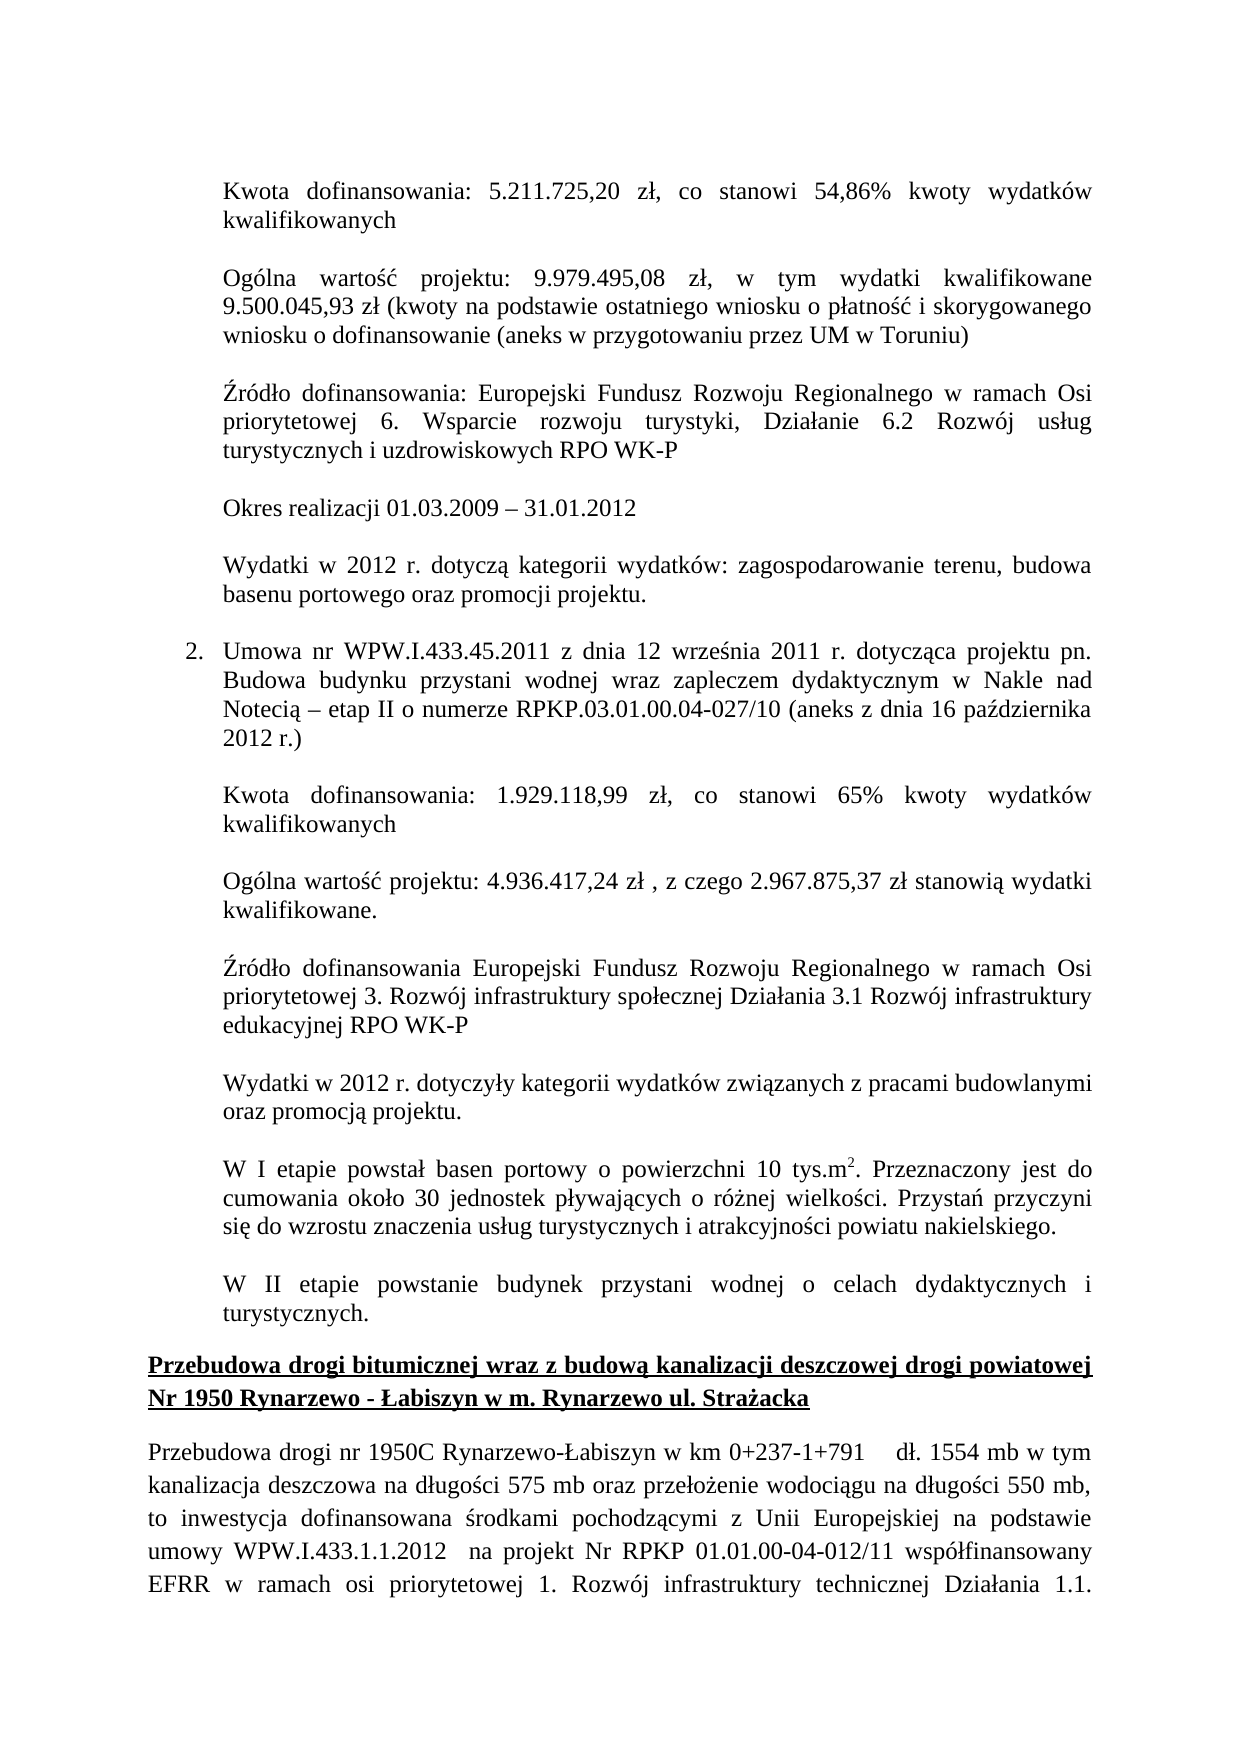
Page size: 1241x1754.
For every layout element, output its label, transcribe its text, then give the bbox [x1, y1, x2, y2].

text Wydatki w 2012 r. dotyczyły kategorii wydatków związanych z pracami budowlanymi oraz promocją projektu. [223, 1068, 1093, 1125]
text Przebudowa drogi bitumicznej wraz z budową kanalizacji deszczowej drogi powiatowej Nr 1950 Rynarzewo - Łabiszyn w m. Rynarzewo ul. Strażacka [148, 1377, 1093, 1412]
text W II etapie powstanie budynek przystani wodnej o celach dydaktycznych i turystycznych. [223, 1269, 1093, 1326]
text Źródło dofinansowania: Europejski Fundusz Rozwoju Regionalnego w ramach Osi priorytetowej 6. Wsparcie rozwoju turystyki, Działanie 6.2 Rozwój usług turystycznych i uzdrowiskowych RPO WK-P [223, 378, 1093, 464]
list Umowa nr WPW.I.433.45.2011 z dnia 12 września 2011 r. dotycząca projektu pn. Budowa budynku przystani wodnej wraz zapleczem dydaktycznym w Nakle nad Notecią – etap II o numerze RPKP.03.01.00.04-027/10 (aneks z dnia 16 października 2012 r.) [185, 636, 1093, 751]
text Kwota dofinansowania: 5.211.725,20 zł, co stanowi 54,86% kwoty wydatków kwalifikowanych [223, 176, 1093, 234]
text Przebudowa drogi bitumicznej wraz z budową kanalizacji deszczowej drogi powiatowej Nr 1950 Rynarzewo - Łabiszyn w m. Rynarzewo ul. Strażacka [148, 1350, 1093, 1375]
text Ogólna wartość projektu: 9.979.495,08 zł, w tym wydatki kwalifikowane 9.500.045,93 zł (kwoty na podstawie ostatniego wniosku o płatność i skorygowanego wniosku o dofinansowanie (aneks w przygotowaniu przez UM w Toruniu) [223, 263, 1093, 349]
text Wydatki w 2012 r. dotyczą kategorii wydatków: zagospodarowanie terenu, budowa basenu portowego oraz promocji projektu. [223, 550, 1093, 608]
text W I etapie powstał basen portowy o powierzchni 10 tys.m2. Przeznaczony jest do cumowania około 30 jednostek pływających o różnej wielkości. Przystań przyczyni się do wzrostu znaczenia usług turystycznych i atrakcyjności powiatu nakielskiego. [223, 1154, 1093, 1240]
text Okres realizacji 01.03.2009 – 31.01.2012 [223, 493, 1093, 521]
text Źródło dofinansowania Europejski Fundusz Rozwoju Regionalnego w ramach Osi priorytetowej 3. Rozwój infrastruktury społecznej Działania 3.1 Rozwój infrastruktury edukacyjnej RPO WK-P [223, 953, 1093, 1039]
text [148, 1437, 1093, 1598]
text Ogólna wartość projektu: 4.936.417,24 zł , z czego 2.967.875,37 zł stanowią wydatki kwalifikowane. [223, 866, 1093, 924]
text Kwota dofinansowania: 1.929.118,99 zł, co stanowi 65% kwoty wydatków kwalifikowanych [223, 780, 1093, 838]
